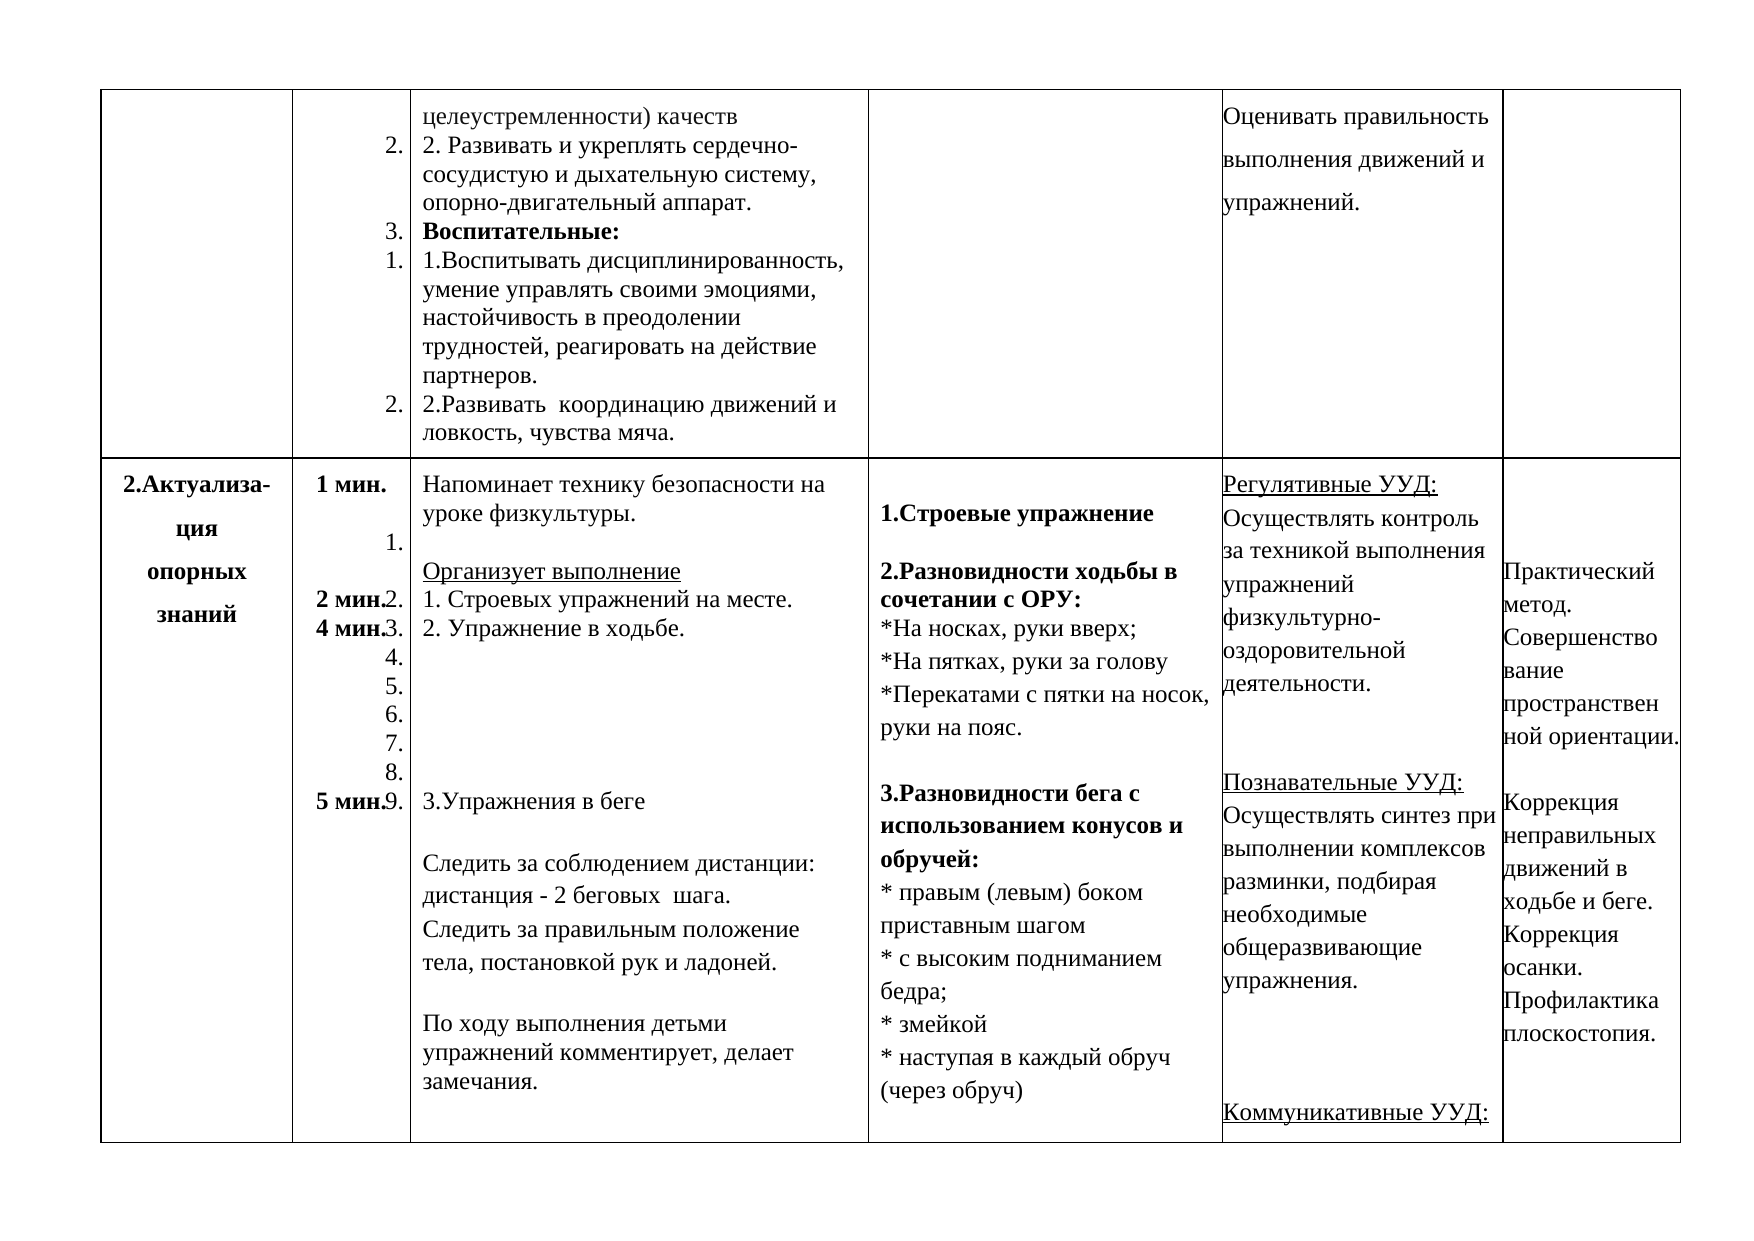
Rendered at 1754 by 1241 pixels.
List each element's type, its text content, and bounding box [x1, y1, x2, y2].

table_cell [1223, 459, 1502, 1142]
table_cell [869, 90, 1222, 457]
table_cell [411, 459, 868, 1142]
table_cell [411, 90, 868, 457]
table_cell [1504, 90, 1680, 457]
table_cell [293, 459, 410, 1142]
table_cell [102, 90, 292, 457]
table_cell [1504, 459, 1680, 1142]
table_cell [1223, 90, 1502, 457]
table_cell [102, 459, 292, 1142]
table_cell 2 мин. [293, 90, 410, 457]
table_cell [869, 459, 1222, 1142]
